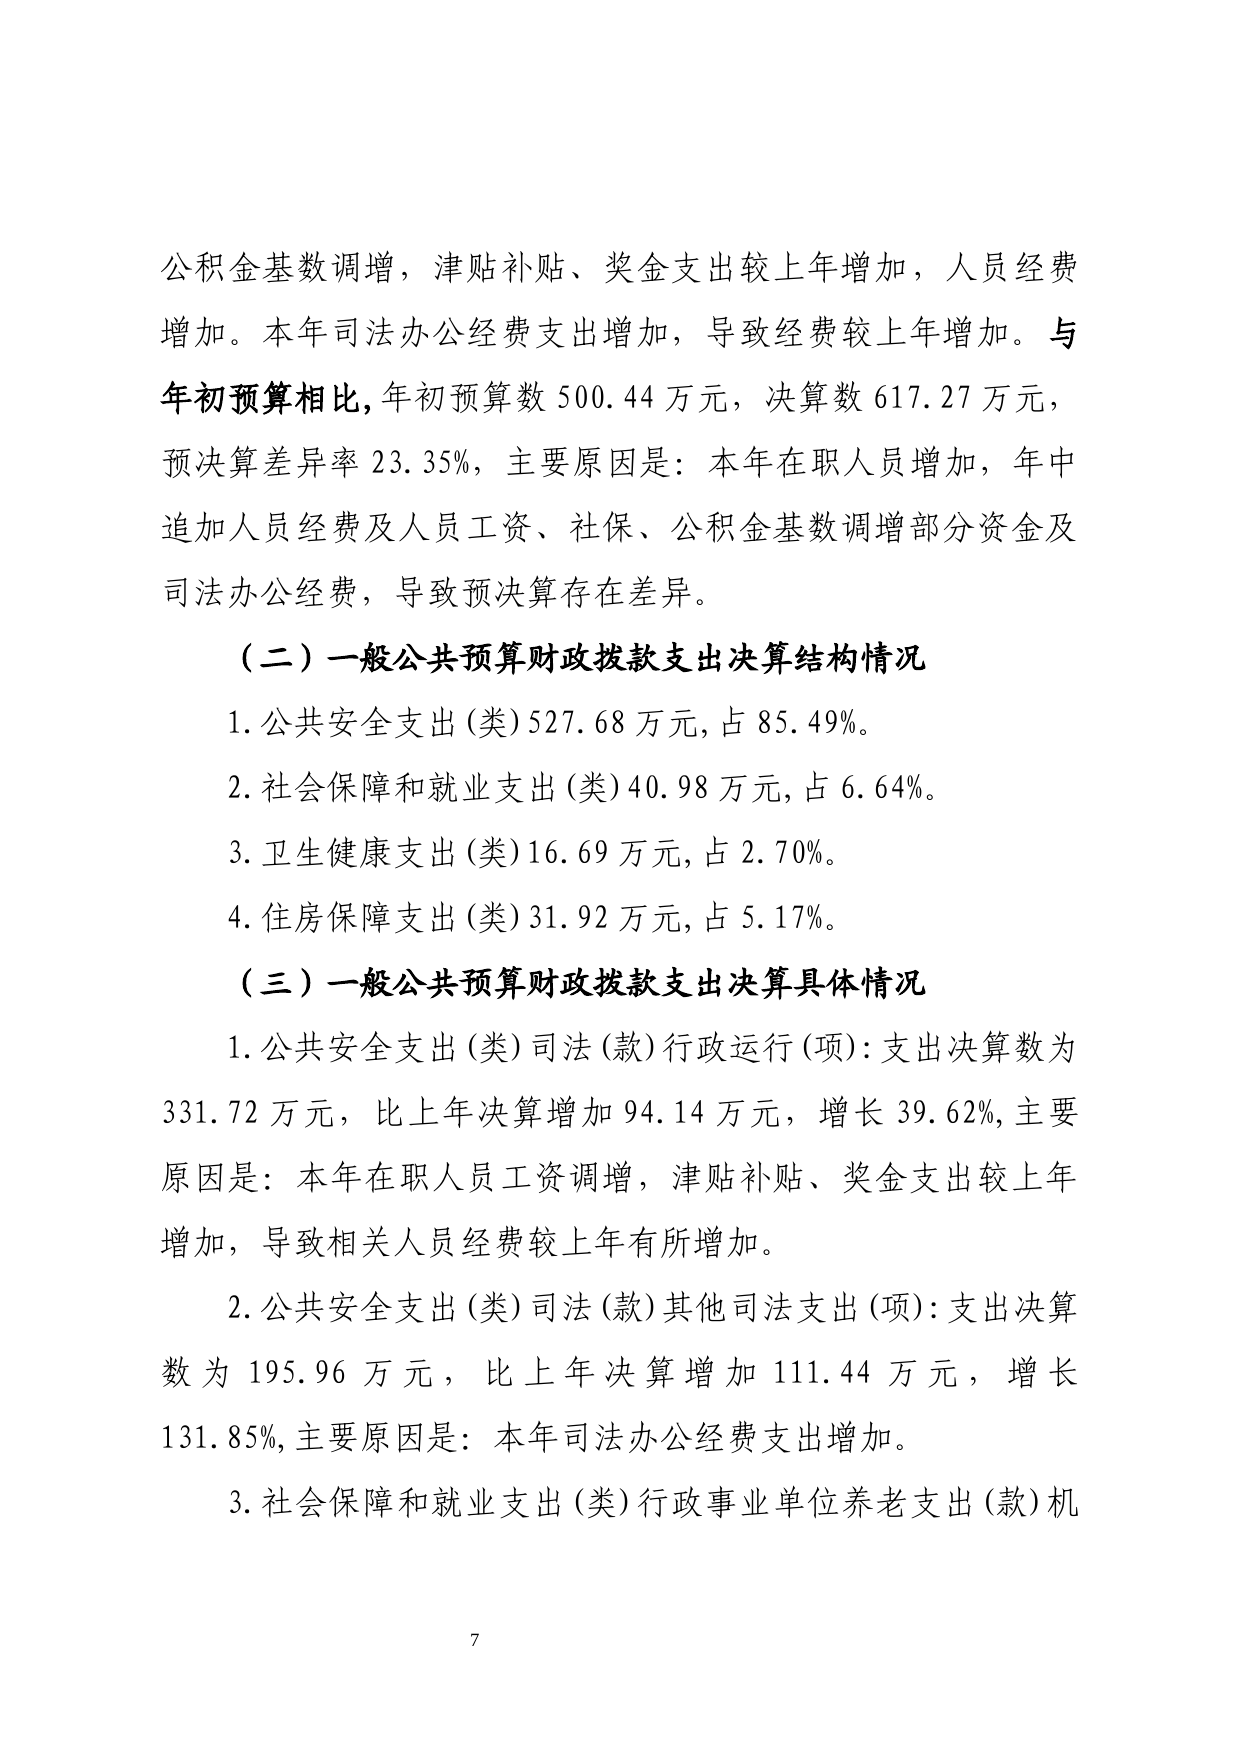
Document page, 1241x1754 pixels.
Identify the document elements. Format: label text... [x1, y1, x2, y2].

text （三）一般公共预算财政拨款支出决算具体情况 [159, 948, 1081, 1013]
text 1.公共安全支出(类)527.68万元,占85.49%。 [159, 688, 1081, 753]
text 2.公共安全支出(类)司法(款)其他司法支出(项):支出决算数为195.96万元，比上年决算增加111.44万元，增长131.85%,主要原因是：本年司法办公经费支出增加。 [159, 1273, 1081, 1468]
text 2.社会保障和就业支出(类)40.98万元,占6.64%。 [159, 753, 1081, 818]
text 3.卫生健康支出(类)16.69万元,占2.70%。 [159, 818, 1081, 883]
text （二）一般公共预算财政拨款支出决算结构情况 [159, 623, 1081, 688]
text 1.公共安全支出(类)司法(款)行政运行(项):支出决算数为331.72万元，比上年决算增加94.14万元，增长39.62%,主要原因是：本年在职人员工资调增，津贴补贴、奖金支出较上年增加，导致相关人员经费较上年有所增加。 [159, 1013, 1081, 1273]
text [159, 233, 1081, 623]
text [159, 1468, 1081, 1533]
text 4.住房保障支出(类)31.92万元,占5.17%。 [159, 883, 1081, 948]
